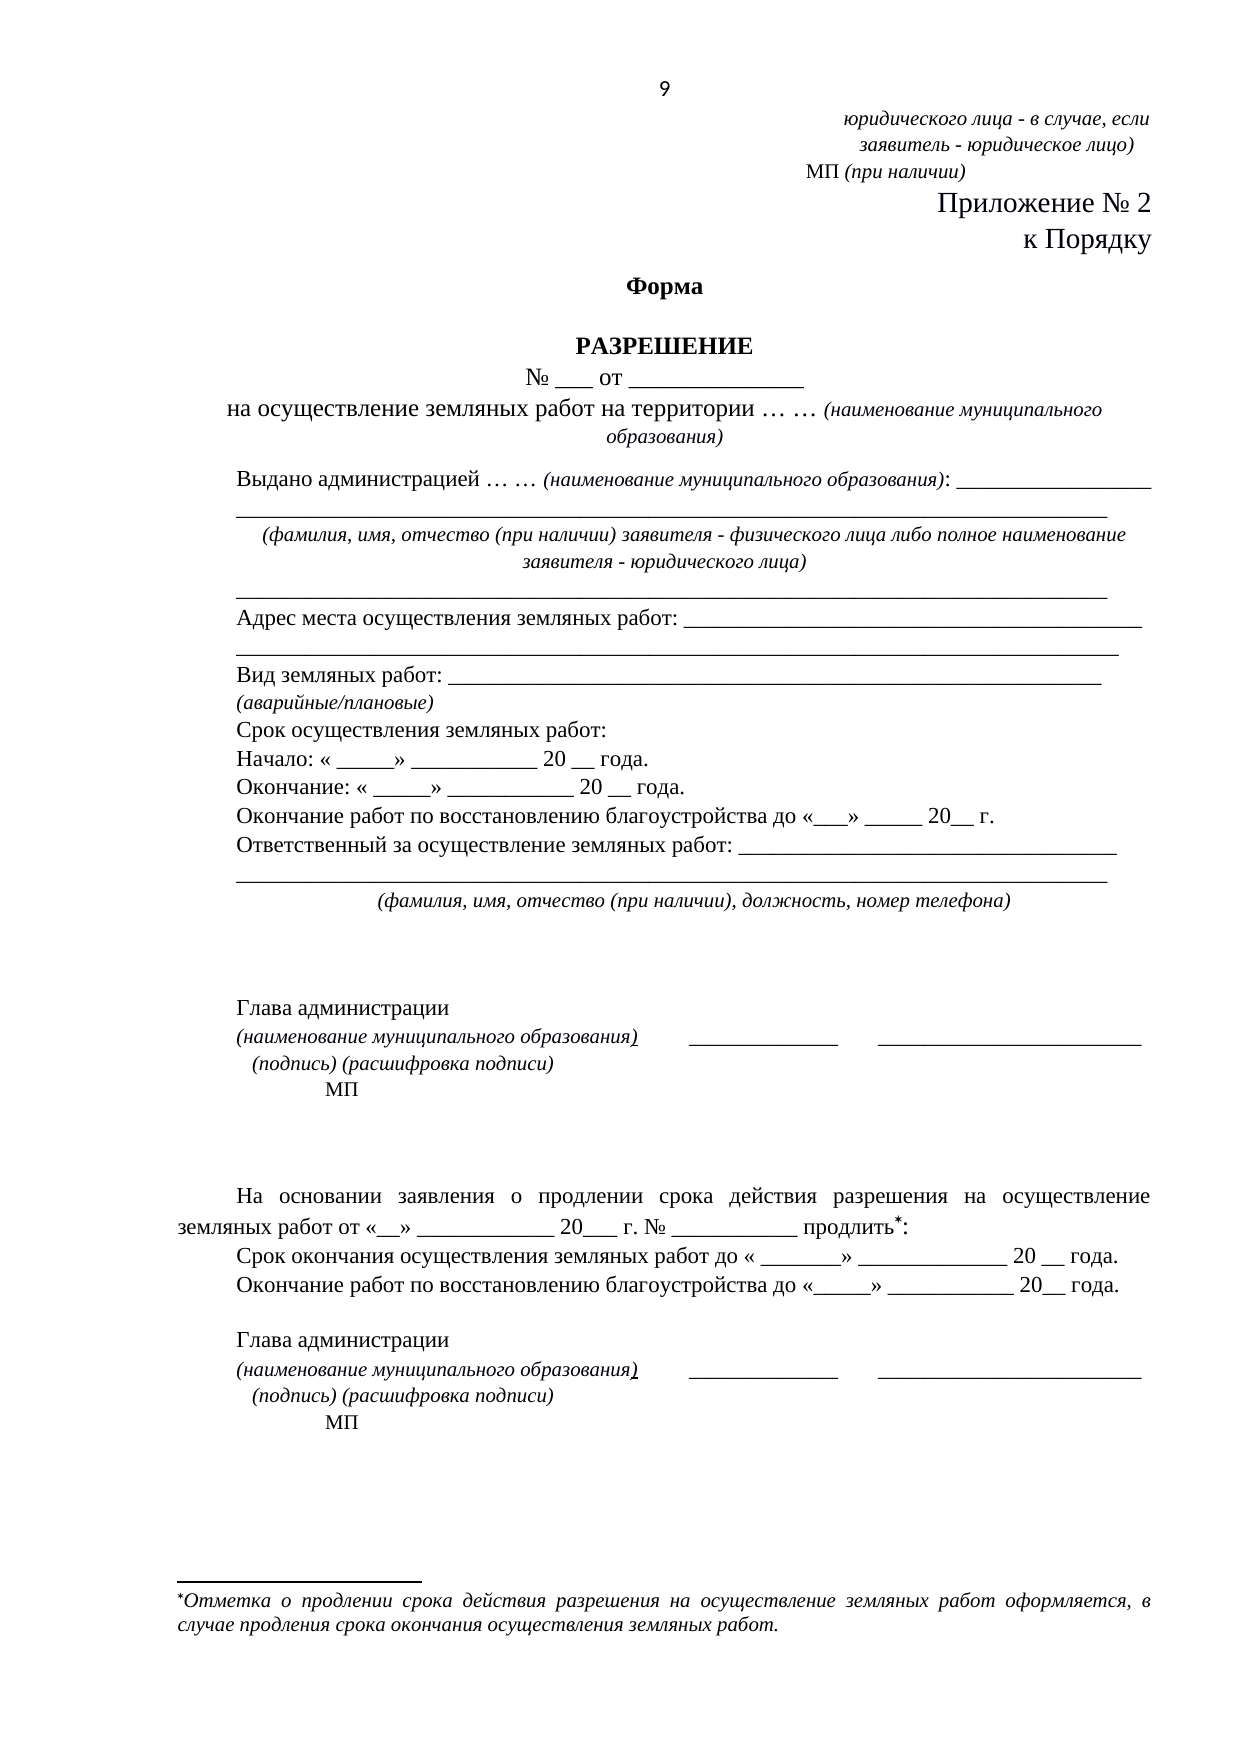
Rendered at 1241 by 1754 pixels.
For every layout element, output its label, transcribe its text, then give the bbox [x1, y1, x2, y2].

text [842, 103, 1152, 156]
text МП [177, 1075, 1152, 1101]
text РАЗРЕШЕНИЕ [177, 329, 1152, 360]
text Адрес места осуществления земляных работ: ________________________________________ [177, 601, 1152, 630]
text Окончание: « _____» ___________ 20 __ года. [177, 771, 1152, 800]
text МП [177, 1407, 1152, 1434]
text на осуществление земляных работ на территории … … (наименование муниципального образования) [177, 391, 1152, 448]
text Окончание работ по восстановлению благоустройства до «___» _____ 20__ г. [177, 800, 1152, 828]
text к Порядку [177, 219, 1152, 254]
text МП (при наличии) [546, 156, 1152, 183]
text Форма [177, 269, 1152, 300]
text (подпись) (расшифровка подписи) [177, 1048, 1152, 1075]
text На основании заявления о продлении срока действия разрешения на осуществление земляных работ от «__» ____________ 20___ г. № ___________ продлить: [177, 1181, 1152, 1240]
text (подпись) (расшифровка подписи) [177, 1381, 1152, 1407]
text Ответственный за осуществление земляных работ: _________________________________ [177, 828, 1152, 857]
text (фамилия, имя, отчество (при наличии) заявителя - физического лица либо полное наименование заявителя - юридического лица) [177, 520, 1152, 573]
text ____________________________________________________________________________ [177, 491, 1152, 520]
text Срок окончания осуществления земляных работ до « _______» _____________ 20 __ года. [177, 1240, 1152, 1269]
text Глава администрации [177, 1324, 1152, 1352]
text Глава администрации [177, 991, 1152, 1020]
text (фамилия, имя, отчество (при наличии), должность, номер телефона) [177, 886, 1152, 912]
text Срок осуществления земляных работ: [177, 714, 1152, 742]
text (наименование муниципального образования) _____________ _______________________ [177, 1020, 1152, 1048]
text ____________________________________________________________________________ [177, 573, 1152, 601]
text Окончание работ по восстановлению благоустройства до «_____» ___________ 20__ года. [177, 1269, 1152, 1297]
text Приложение № 2 [177, 183, 1152, 219]
text Начало: « _____» ___________ 20 __ года. [177, 742, 1152, 771]
text ____________________________________________________________________________ [177, 857, 1152, 886]
text _____________________________________________________________________________ [177, 630, 1152, 659]
text Вид земляных работ: _________________________________________________________ [177, 659, 1152, 687]
text (наименование муниципального образования) _____________ _______________________ [177, 1352, 1152, 1381]
text № ___ от ______________ [177, 360, 1152, 391]
text (аварийные/плановые) [177, 687, 1152, 714]
text Выдано администрацией … … (наименование муниципального образования): _________________ [177, 463, 1152, 491]
